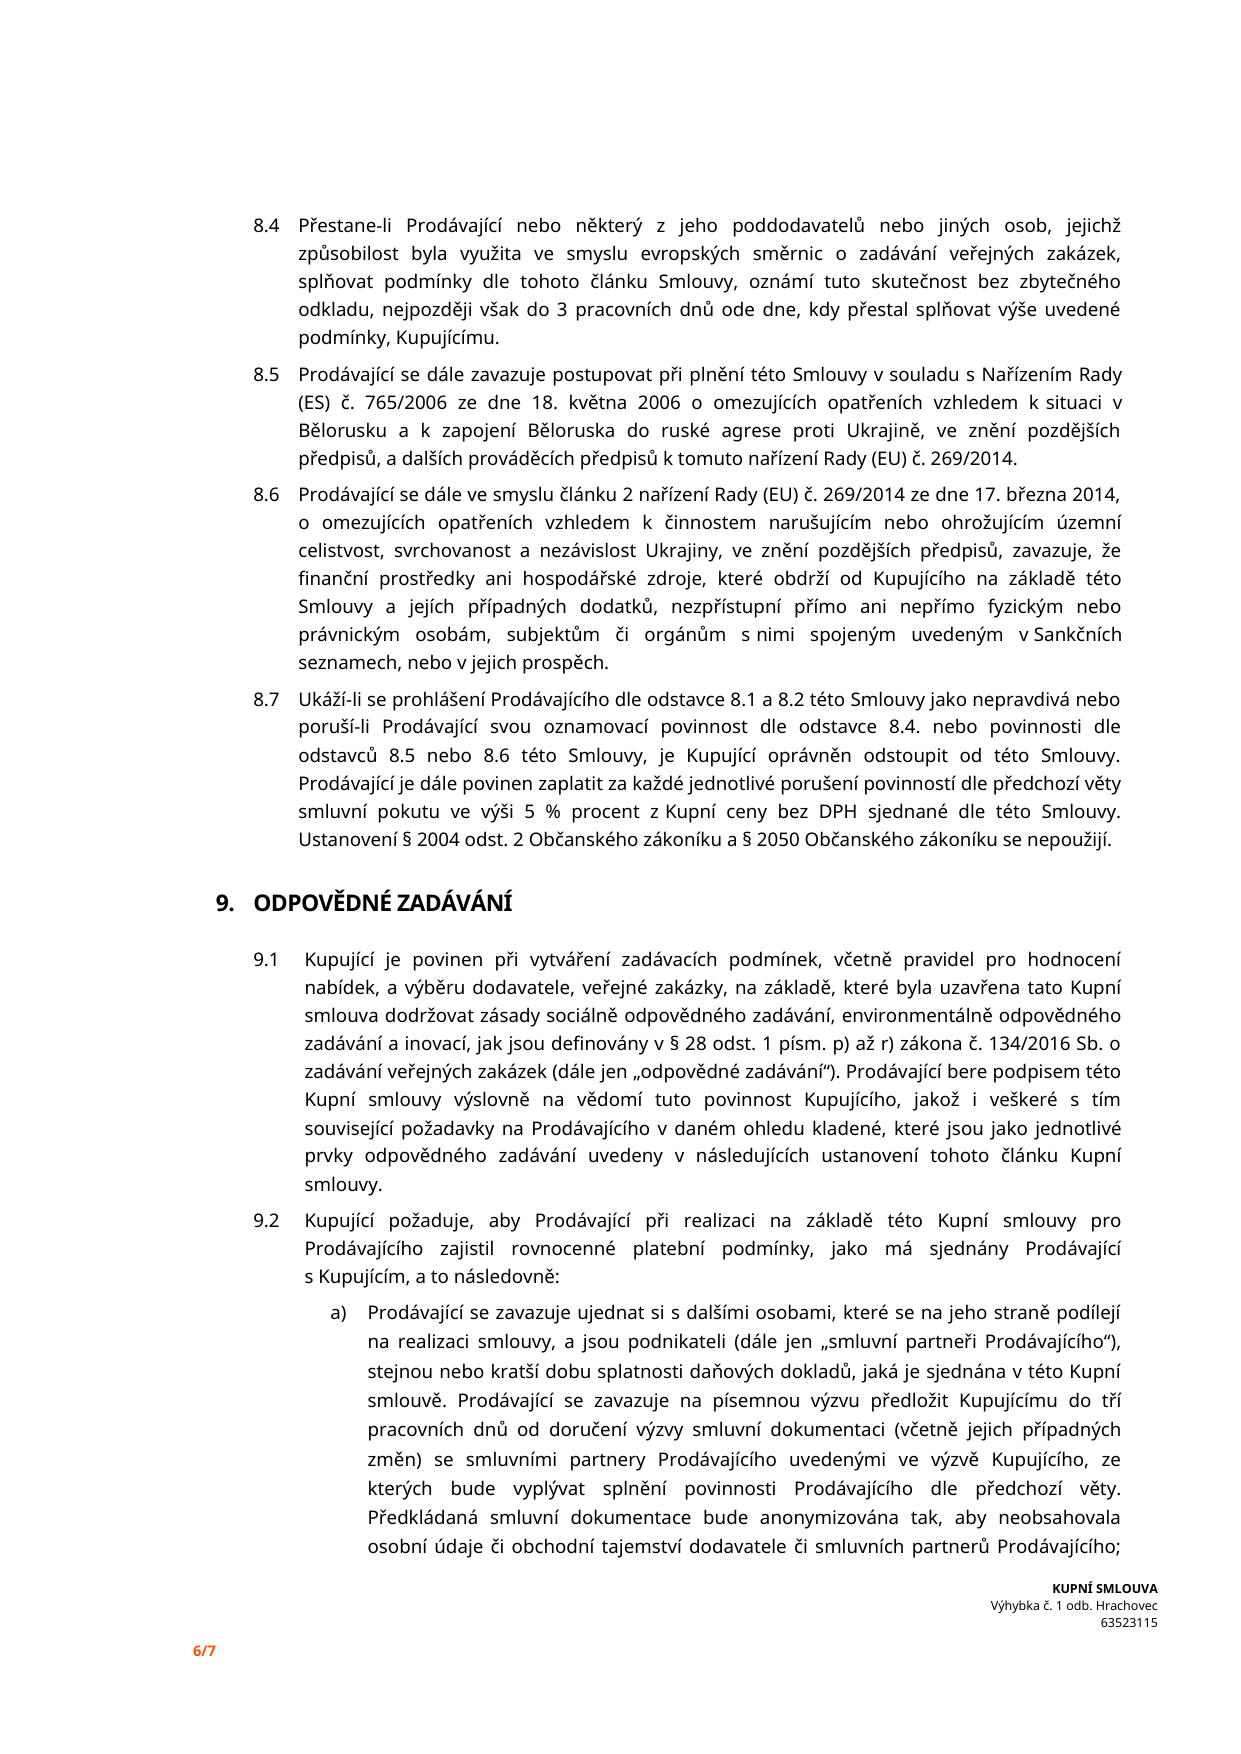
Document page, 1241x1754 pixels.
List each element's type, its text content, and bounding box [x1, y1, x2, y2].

list Přestane-li Prodávající nebo některý z jeho poddodavatelů nebo jiných osob, jejichž způsobilost byla využita ve smyslu evropských směrnic o zadávání veřejných zakázek, splňovat podmínky dle tohoto článku Smlouvy, oznámí tuto skutečnost bez zbytečného odkladu, nejpozději však do 3 pracovních dnů ode dne, kdy přestal splňovat výše uvedené podmínky, Kupujícímu. [253, 212, 1122, 350]
list Odpovědné zadávání [216, 887, 1122, 918]
list Kupující požaduje, aby Prodávající při realizaci na základě této Kupní smlouvy pro Prodávajícího zajistil rovnocenné platební podmínky, jako má sjednány Prodávající s Kupujícím, a to následovně: [253, 1207, 1122, 1289]
list Prodávající se dále ve smyslu článku 2 nařízení Rady (EU) č. 269/2014 ze dne 17. března 2014, o omezujících opatřeních vzhledem k činnostem narušujícím nebo ohrožujícím územní celistvost, svrchovanost a nezávislost Ukrajiny, ve znění pozdějších předpisů, zavazuje, že finanční prostředky ani hospodářské zdroje, které obdrží od Kupujícího na základě této Smlouvy a jejích případných dodatků, nezpřístupní přímo ani nepřímo fyzickým nebo právnickým osobám, subjektům či orgánům s nimi spojeným uvedeným v Sankčních seznamech, nebo v jejich prospěch. [253, 481, 1122, 675]
list Ukáží-li se prohlášení Prodávajícího dle odstavce 8.1 a 8.2 této Smlouvy jako nepravdivá nebo poruší-li Prodávající svou oznamovací povinnost dle odstavce 8.4. nebo povinnosti dle odstavců 8.5 nebo 8.6 této Smlouvy, je Kupující oprávněn odstoupit od této Smlouvy. Prodávající je dále povinen zaplatit za každé jednotlivé porušení povinností dle předchozí věty smluvní pokutu ve výši 5 % procent z Kupní ceny bez DPH sjednané dle této Smlouvy. Ustanovení § 2004 odst. 2 Občanského zákoníku a § 2050 Občanského zákoníku se nepoužijí. [253, 686, 1122, 851]
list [330, 1299, 1122, 1559]
list Prodávající se dále zavazuje postupovat při plnění této Smlouvy v souladu s Nařízením Rady (ES) č. 765/2006 ze dne 18. května 2006 o omezujících opatřeních vzhledem k situaci v Bělorusku a k zapojení Běloruska do ruské agrese proti Ukrajině, ve znění pozdějších předpisů, a dalších prováděcích předpisů k tomuto nařízení Rady (EU) č. 269/2014. [253, 361, 1122, 471]
list Kupující je povinen při vytváření zadávacích podmínek, včetně pravidel pro hodnocení nabídek, a výběru dodavatele, veřejné zakázky, na základě, které byla uzavřena tato Kupní smlouva dodržovat zásady sociálně odpovědného zadávání, environmentálně odpovědného zadávání a inovací, jak jsou definovány v § 28 odst. 1 písm. p) až r) zákona č. 134/2016 Sb. o zadávání veřejných zakázek (dále jen „odpovědné zadávání“). Prodávající bere podpisem této Kupní smlouvy výslovně na vědomí tuto povinnost Kupujícího, jakož i veškeré s tím související požadavky na Prodávajícího v daném ohledu kladené, které jsou jako jednotlivé prvky odpovědného zadávání uvedeny v následujících ustanovení tohoto článku Kupní smlouvy. [253, 947, 1122, 1196]
